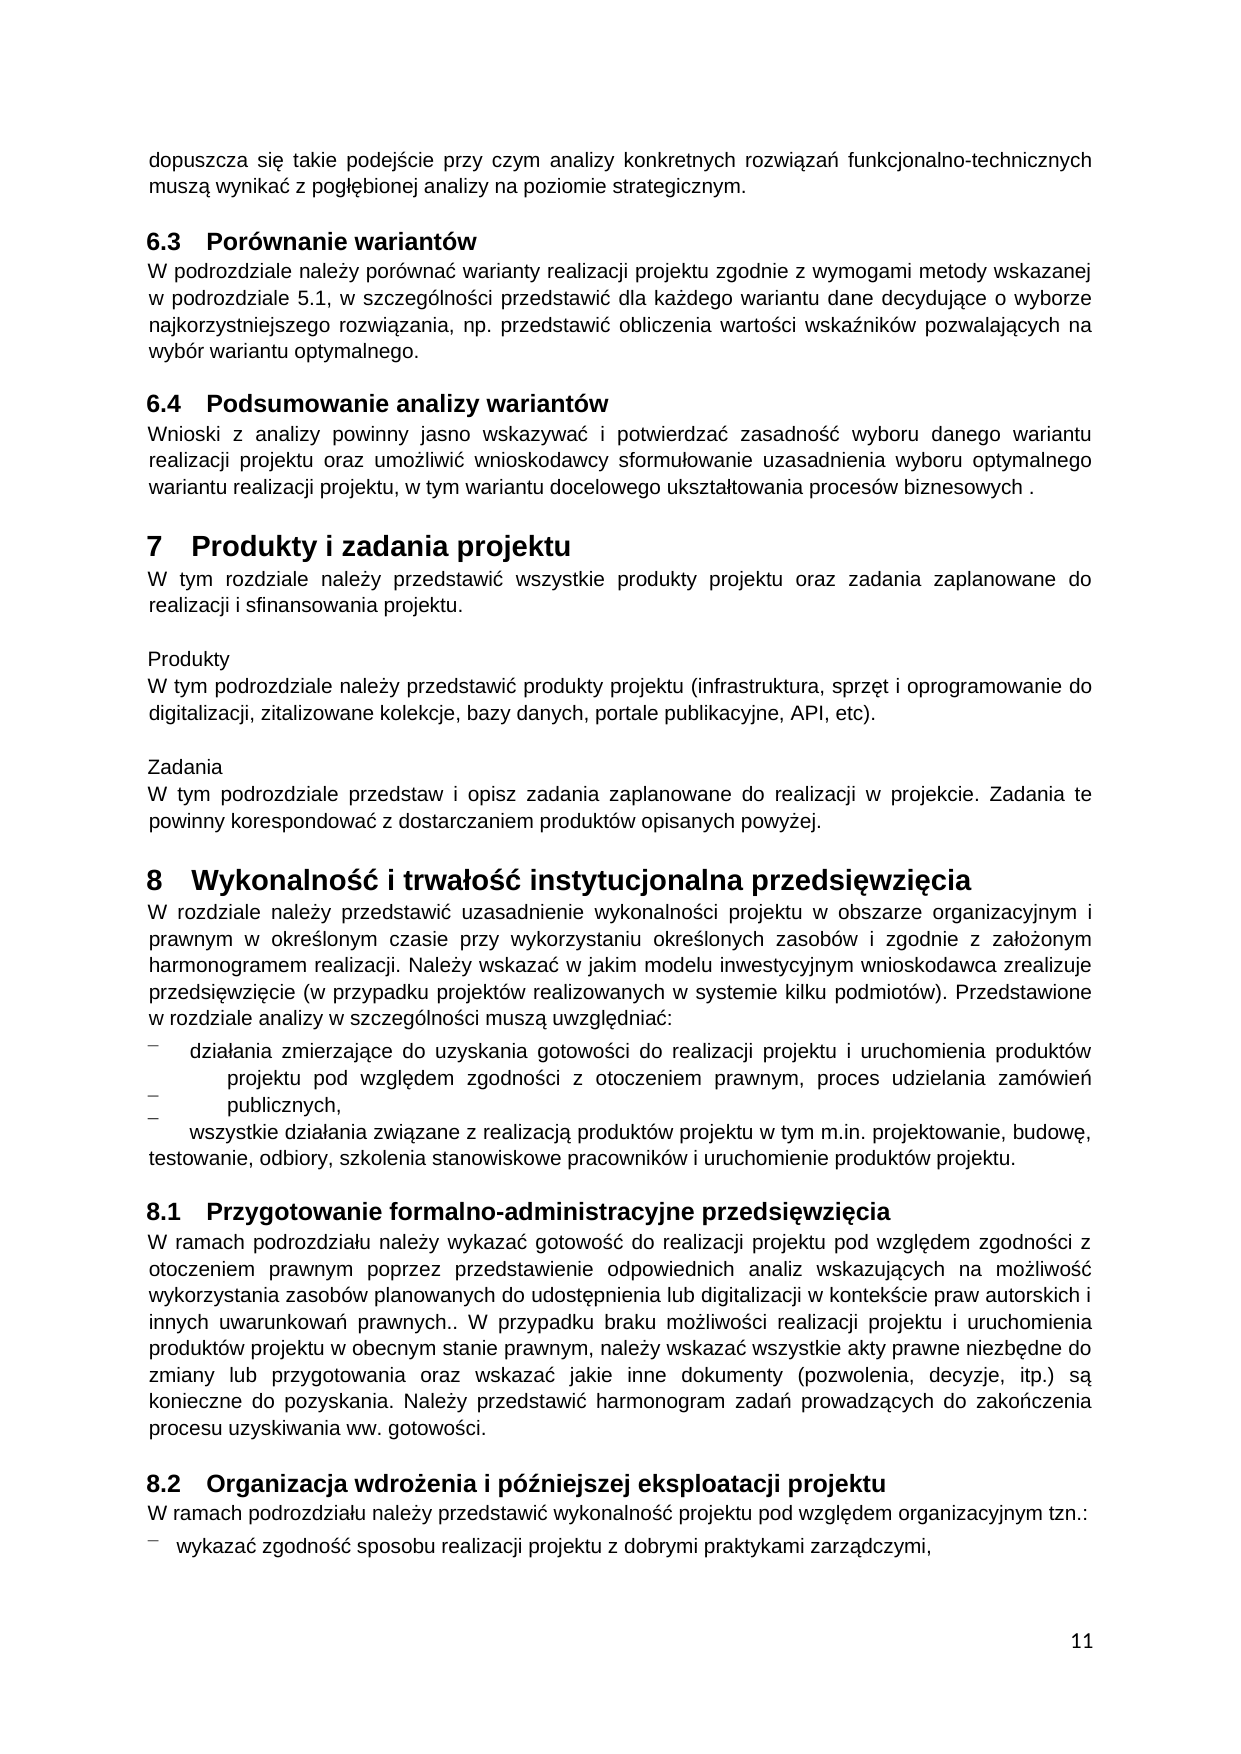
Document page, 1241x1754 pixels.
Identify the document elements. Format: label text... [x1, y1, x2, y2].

subtitle Organizacja wdrożenia i późniejszej eksploatacji projektu [146, 1469, 1093, 1498]
text W tym podrozdziale należy przedstawić produkty projektu (infrastruktura, sprzęt i oprogramowanie do digitalizacji, zitalizowane kolekcje, bazy danych, portale publikacyjne, API, etc). [147, 674, 1093, 725]
subtitle Produkty i zadania projektu [146, 529, 1093, 563]
text W tym podrozdziale przedstaw i opisz zadania zaplanowane do realizacji w projekcie. Zadania te powinny korespondować z dostarczaniem produktów opisanych powyżej. [147, 782, 1093, 833]
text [147, 147, 1093, 198]
picture [147, 1528, 171, 1549]
text W ramach podrozdziału należy przedstawić wykonalność projektu pod względem organizacyjnym tzn.: [147, 1501, 1093, 1525]
subtitle Wykonalność i trwałość instytucjonalna przedsięwzięcia [146, 863, 1093, 896]
text Zadania [147, 755, 1093, 779]
text działania zmierzające do uzyskania gotowości do realizacji projektu i uruchomienia produktów projektu pod względem zgodności z otoczeniem prawnym, proces udzielania zamówień publicznych, [147, 1033, 1093, 1116]
text Wnioski z analizy powinny jasno wskazywać i potwierdzać zasadność wyboru danego wariantu realizacji projektu oraz umożliwić wnioskodawcy sformułowanie uzasadnienia wyboru optymalnego wariantu realizacji projektu, w tym wariantu docelowego ukształtowania procesów biznesowych . [147, 421, 1093, 498]
text Produkty [147, 647, 1093, 671]
subtitle Porównanie wariantów [146, 227, 1093, 256]
text wszystkie działania związane z realizacją produktów projektu w tym m.in. projektowanie, budowę, testowanie, odbiory, szkolenia stanowiskowe pracowników i uruchomienie produktów projektu. [147, 1119, 1093, 1170]
picture [147, 1082, 171, 1128]
picture [147, 1033, 171, 1054]
text W podrozdziale należy porównać warianty realizacji projektu zgodnie z wymogami metody wskazanej w podrozdziale 5.1, w szczególności przedstawić dla każdego wariantu dane decydujące o wyborze najkorzystniejszego rozwiązania, np. przedstawić obliczenia wartości wskaźników pozwalających na wybór wariantu optymalnego. [147, 259, 1093, 363]
text wykazać zgodność sposobu realizacji projektu z dobrymi praktykami zarządczymi, [147, 1528, 1093, 1558]
subtitle Podsumowanie analizy wariantów [146, 389, 1093, 418]
text W ramach podrozdziału należy wykazać gotowość do realizacji projektu pod względem zgodności z otoczeniem prawnym poprzez przedstawienie odpowiednich analiz wskazujących na możliwość wykorzystania zasobów planowanych do udostępnienia lub digitalizacji w kontekście praw autorskich i innych uwarunkowań prawnych.. W przypadku braku możliwości realizacji projektu i uruchomienia produktów projektu w obecnym stanie prawnym, należy wskazać wszystkie akty prawne niezbędne do zmiany lub przygotowania oraz wskazać jakie inne dokumenty (pozwolenia, decyzje, itp.) są konieczne do pozyskania. Należy przedstawić harmonogram zadań prowadzących do zakończenia procesu uzyskiwania ww. gotowości. [147, 1230, 1093, 1440]
text W tym rozdziale należy przedstawić wszystkie produkty projektu oraz zadania zaplanowane do realizacji i sfinansowania projektu. [147, 566, 1093, 617]
subtitle Przygotowanie formalno-administracyjne przedsięwzięcia [146, 1197, 1093, 1226]
text W rozdziale należy przedstawić uzasadnienie wykonalności projektu w obszarze organizacyjnym i prawnym w określonym czasie przy wykorzystaniu określonych zasobów i zgodnie z założonym harmonogramem realizacji. Należy wskazać w jakim modelu inwestycyjnym wnioskodawca zrealizuje przedsięwzięcie (w przypadku projektów realizowanych w systemie kilku podmiotów). Przedstawione w rozdziale analizy w szczególności muszą uwzględniać: [147, 900, 1093, 1030]
